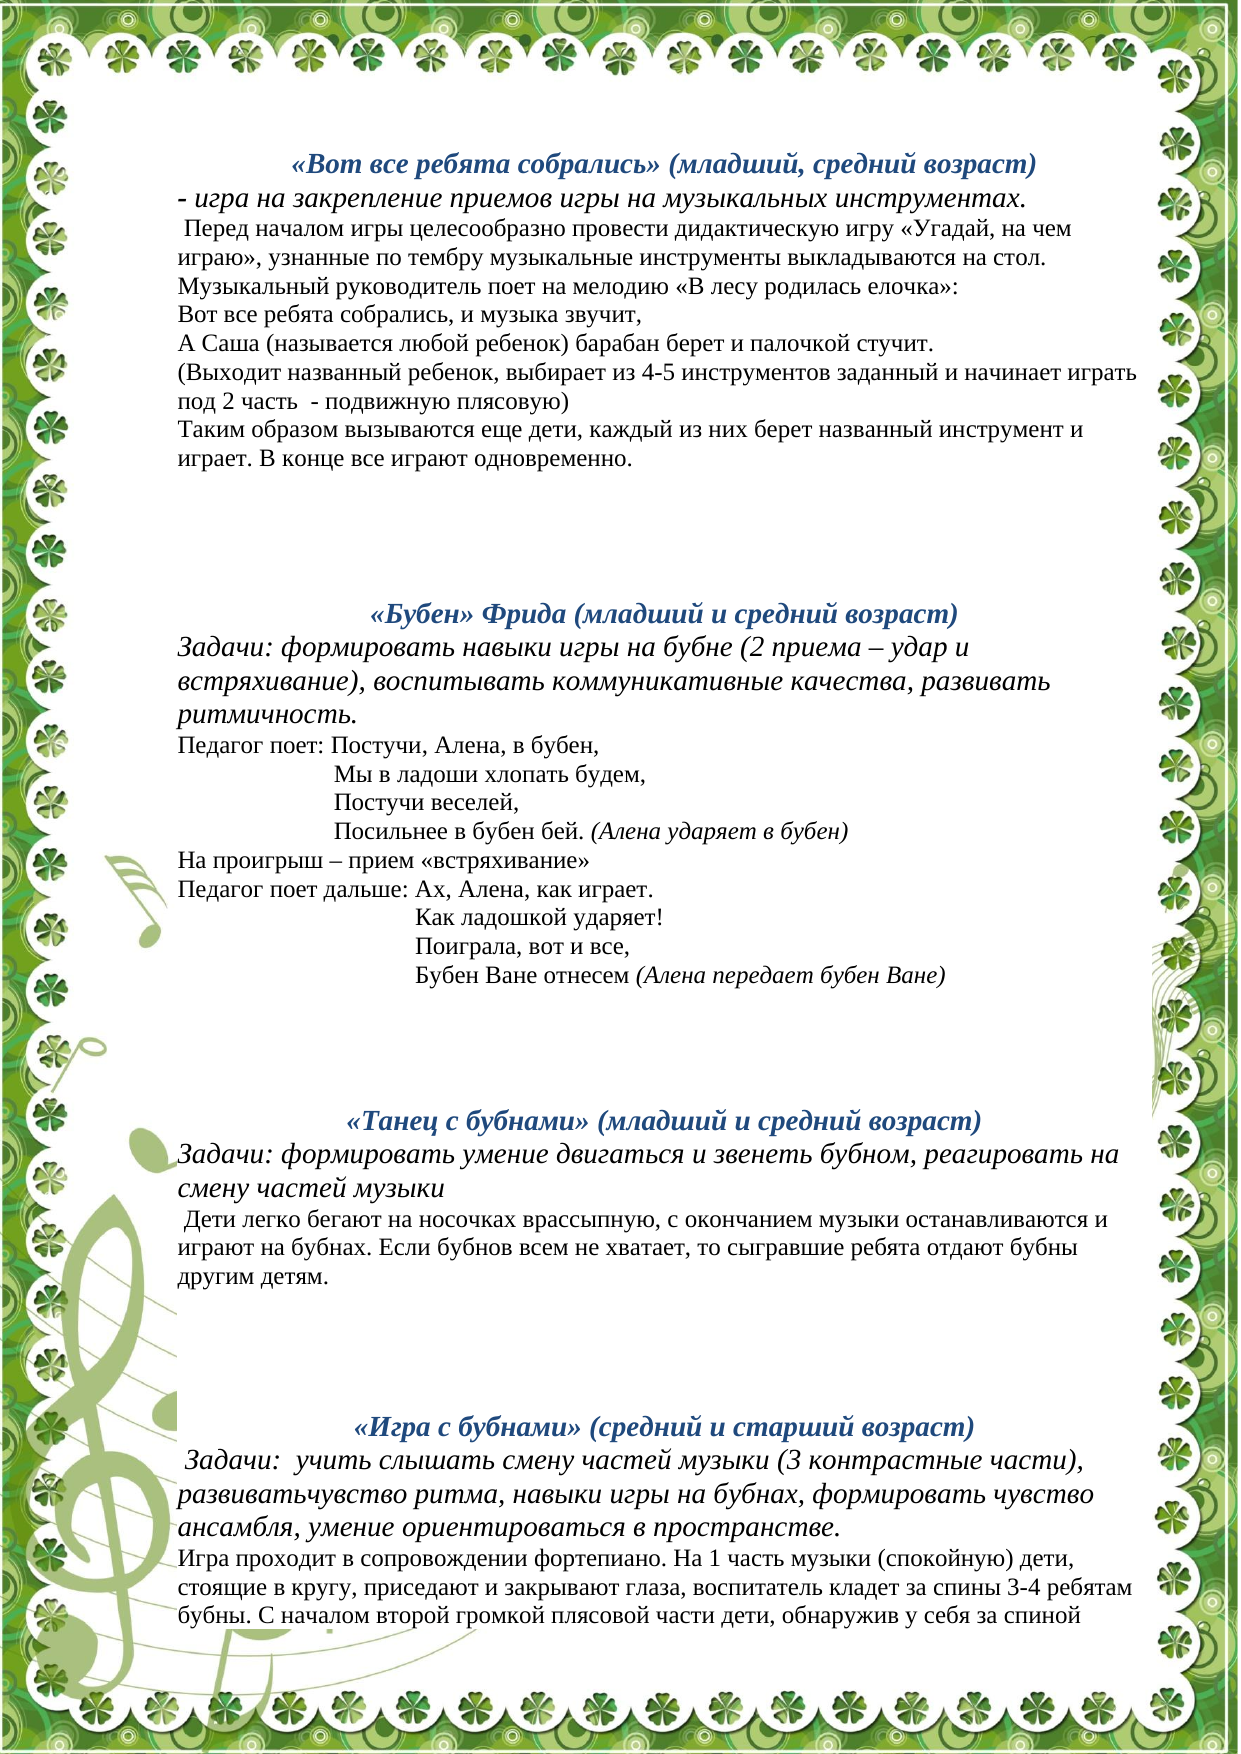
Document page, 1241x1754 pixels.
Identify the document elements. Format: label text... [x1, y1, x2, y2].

text Мы в ладоши хлопать будем, [177, 759, 1152, 787]
text Педагог поет дальше: Ах, Алена, как играет. [177, 874, 1152, 902]
text Задачи: учить слышать смену частей музыки (3 контрастные части), развиватьчувство ритма, навыки игры на бубнах, формировать чувство ансамбля, умение ориентироваться в пространстве. [177, 1442, 1152, 1543]
picture [0, 0, 1238, 1754]
text Перед началом игры целесообразно провести дидактическую игру «Угадай, на чем играю», узнанные по тембру музыкальные инструменты выкладываются на стол. Музыкальный руководитель поет на мелодию «В лесу родилась елочка»: [177, 213, 1152, 299]
text Педагог поет: Постучи, Алена, в бубен, [177, 730, 1152, 759]
text «Игра с бубнами» (средний и старший возраст) [177, 1409, 1152, 1442]
text Вот все ребята собрались, и музыка звучит, [177, 299, 1152, 328]
text Таким образом вызываются еще дети, каждый из них берет названный инструмент и играет. В конце все играют одновременно. [177, 414, 1152, 472]
text Поиграла, вот и все, [177, 931, 1152, 960]
text А Саша (называется любой ребенок) барабан берет и палочкой стучит. [177, 328, 1152, 357]
text Как ладошкой ударяет! [177, 902, 1152, 931]
text «Танец с бубнами» (младший и средний возраст) [177, 1103, 1152, 1137]
text Дети легко бегают на носочках врассыпную, с окончанием музыки останавливаются и играют на бубнах. Если бубнов всем не хватает, то сыгравшие ребята отдают бубны другим детям. [177, 1204, 1152, 1290]
text Посильнее в бубен бей. (Алена ударяет в бубен) [177, 816, 1152, 845]
text Бубен Ване отнесем (Алена передает бубен Ване) [177, 960, 1152, 989]
text На проигрыш – прием «встряхивание» [177, 845, 1152, 874]
text (Выходит названный ребенок, выбирает из 4-5 инструментов заданный и начинает играть под 2 часть - подвижную плясовую) [177, 357, 1152, 414]
text Задачи: формировать навыки игры на бубне (2 приема – удар и встряхивание), воспитывать коммуникативные качества, развивать ритмичность. [177, 629, 1152, 730]
text Постучи веселей, [177, 787, 1152, 816]
text Задачи: формировать умение двигаться и звенеть бубном, реагировать на смену частей музыки [177, 1137, 1152, 1204]
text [177, 1543, 1152, 1629]
text «Вот все ребята собрались» (младший, средний возраст) [177, 146, 1152, 180]
text - игра на закрепление приемов игры на музыкальных инструментах. [177, 180, 1152, 213]
text «Бубен» Фрида (младший и средний возраст) [177, 596, 1152, 629]
